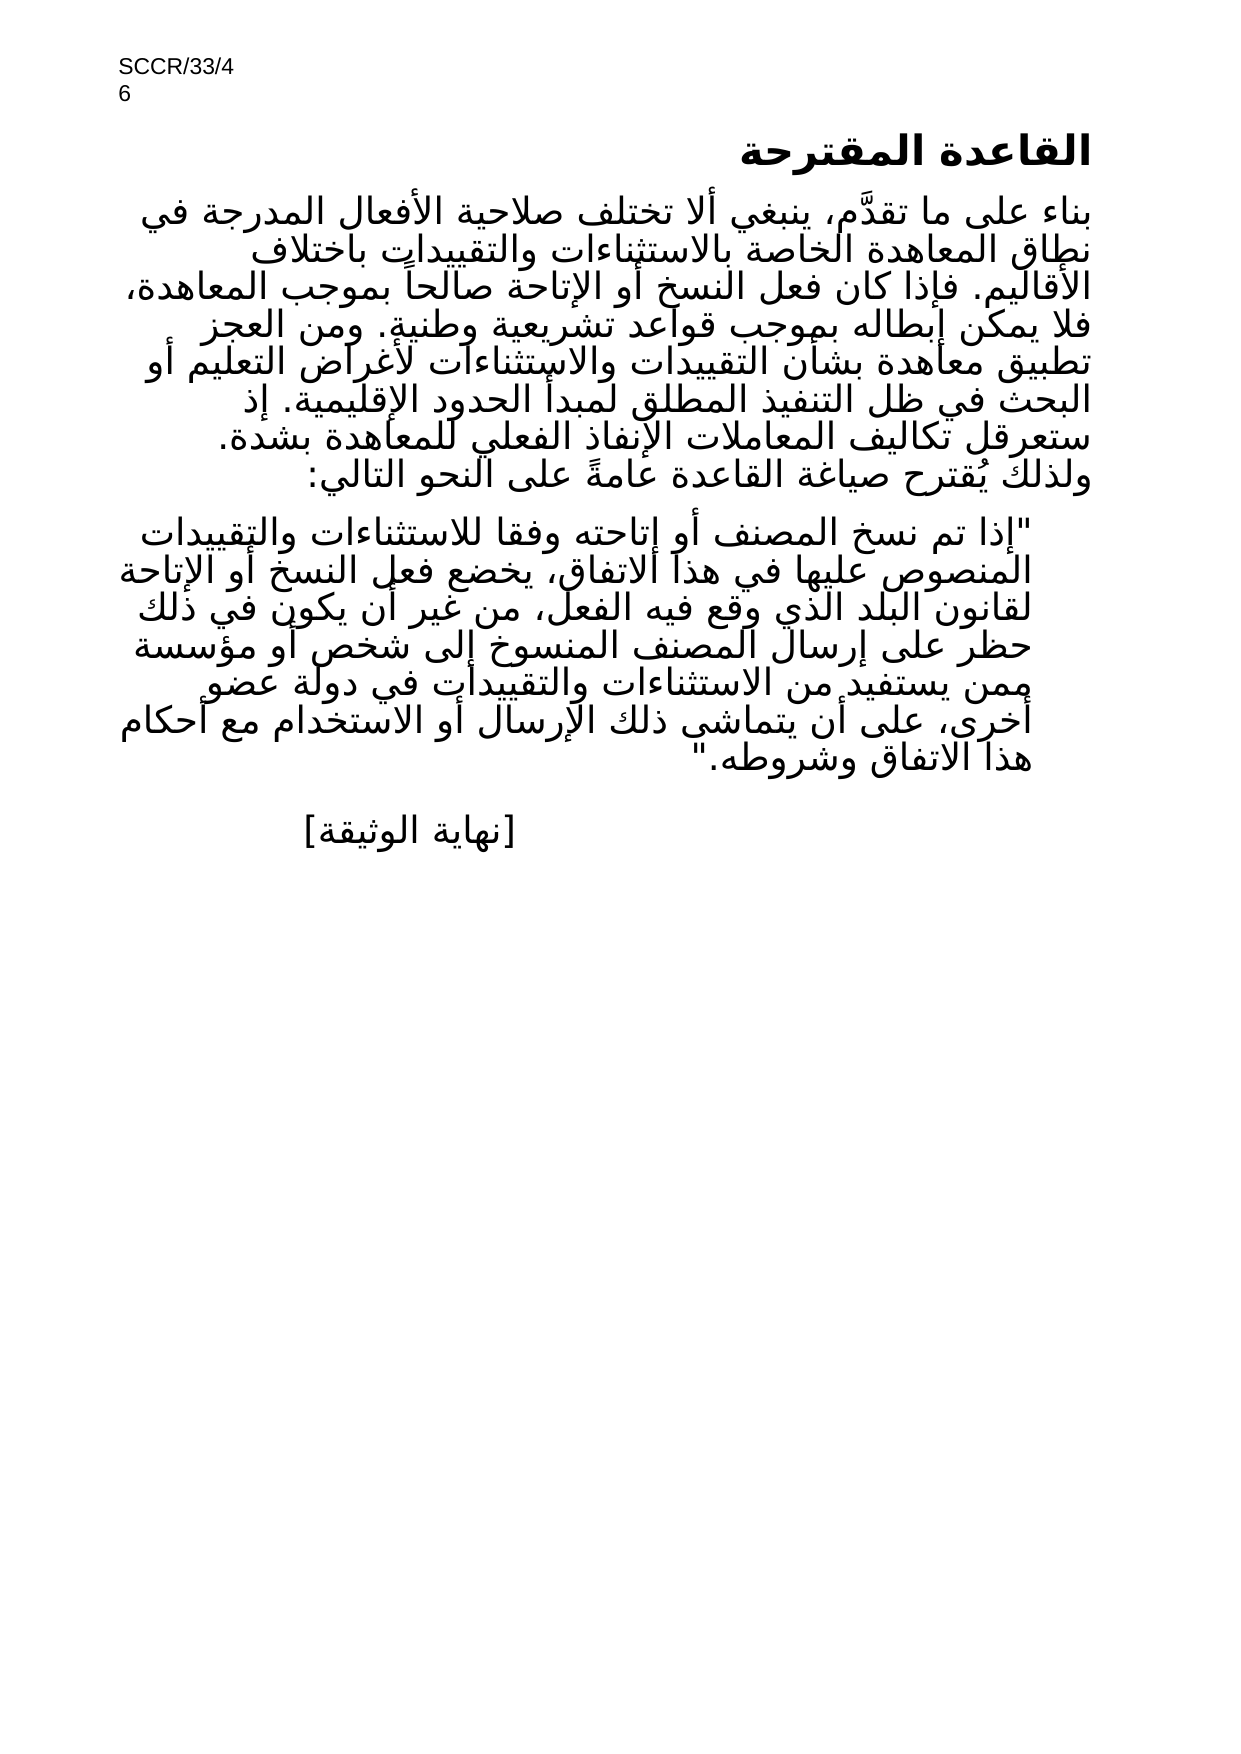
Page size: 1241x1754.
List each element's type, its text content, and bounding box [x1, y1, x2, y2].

text [نهاية الوثيقة] [118, 813, 516, 851]
subtitle القاعدة المقترحة [118, 132, 1092, 174]
text "إذا تم نسخ المصنف أو إتاحته وفقا للاستثناءات والتقييدات المنصوص عليها في هذا الاتفاق، يخضع فعل النسخ أو الإتاحة لقانون البلد الذي وقع فيه الفعل، من غير أن يكون في ذلك حظر على إرسال المصنف المنسوخ إلى شخص أو مؤسسة ممن يستفيد من الاستثناءات والتقييدات في دولة عضو أخرى، على أن يتماشى ذلك الإرسال أو الاستخدام مع أحكام هذا الاتفاق وشروطه." [118, 516, 1033, 778]
text بناء على ما تقدَّم، ينبغي ألا تختلف صلاحية الأفعال المدرجة في نطاق المعاهدة الخاصة بالاستثناءات والتقييدات باختلاف الأقاليم. فإذا كان فعل النسخ أو الإتاحة صالحاً بموجب المعاهدة، فلا يمكن إبطاله بموجب قواعد تشريعية وطنية. ومن العجز تطبيق معاهدة بشأن التقييدات والاستثناءات لأغراض التعليم أو البحث في ظل التنفيذ المطلق لمبدأ الحدود الإقليمية. إذ ستعرقل تكاليف المعاملات الإنفاذ الفعلي للمعاهدة بشدة. ولذلك يُقترح صياغة القاعدة عامةً على النحو التالي: [118, 195, 1092, 495]
